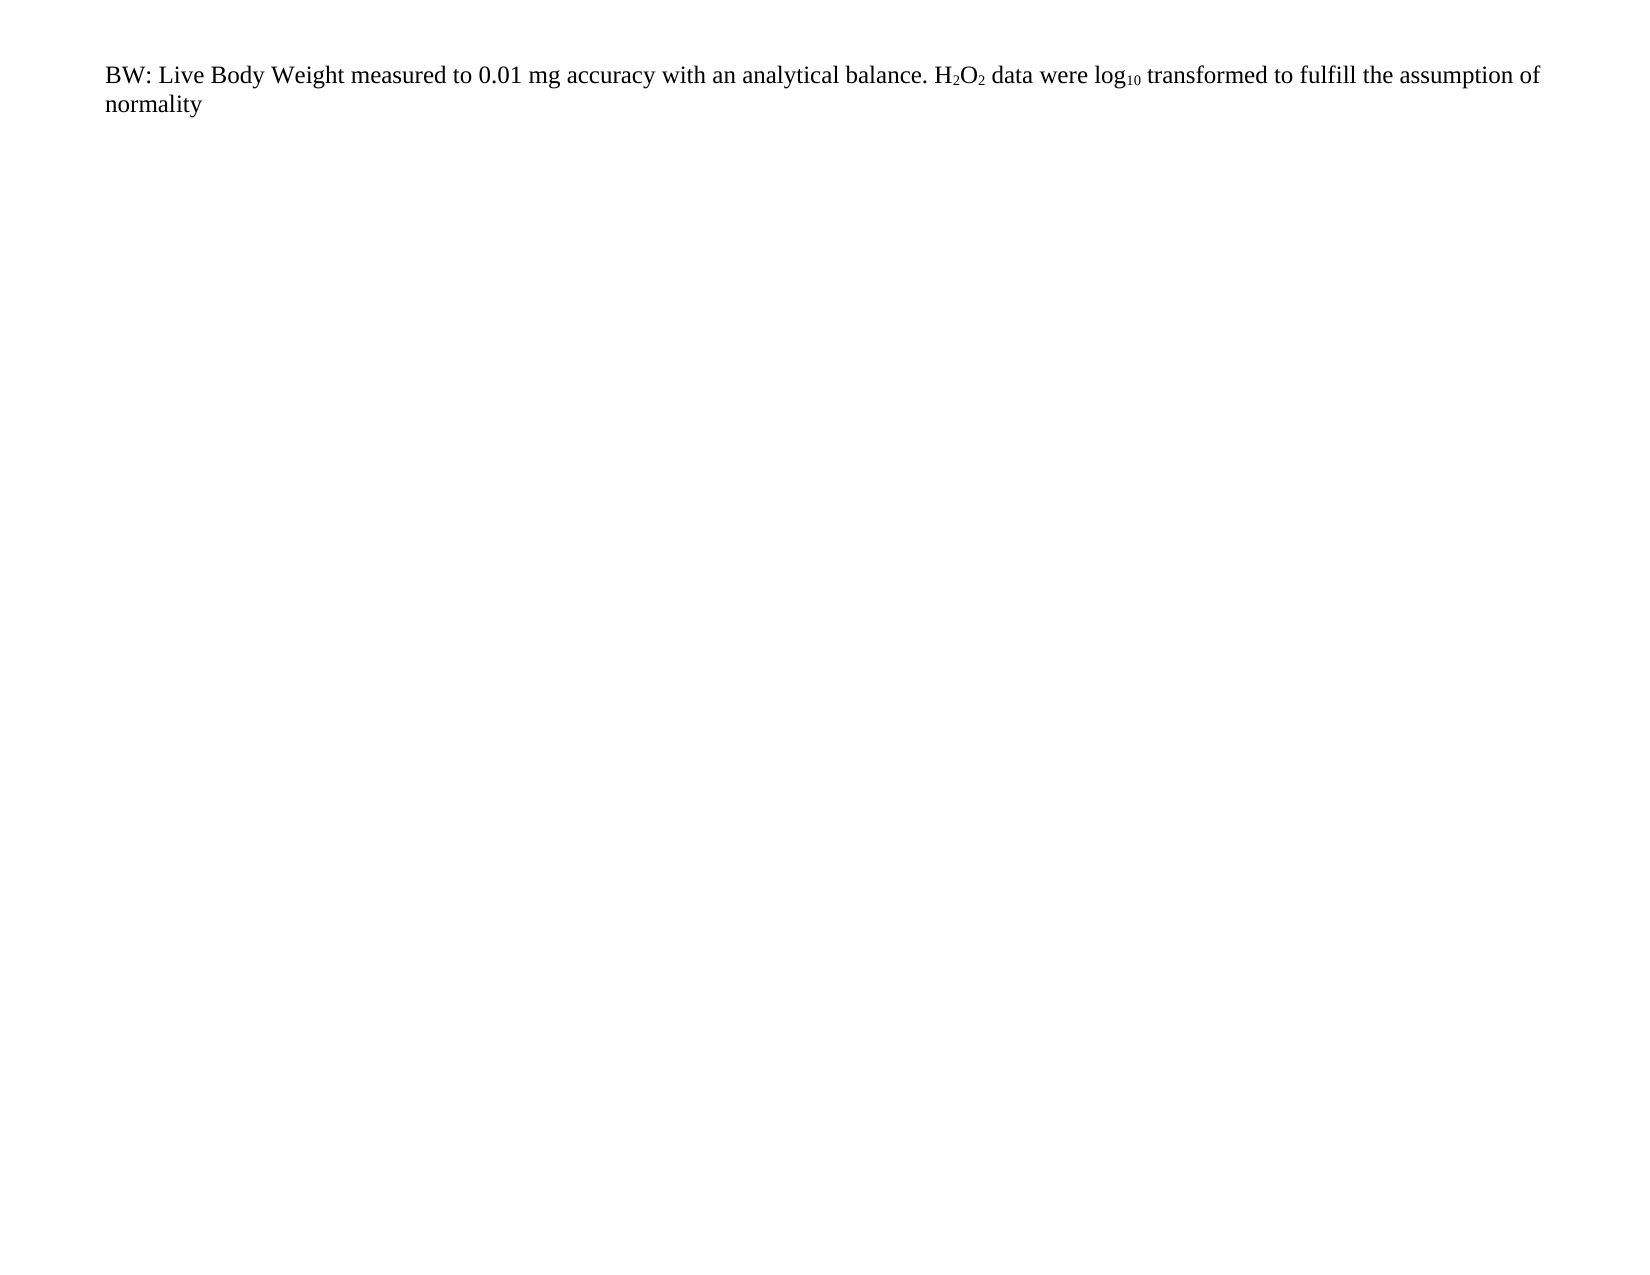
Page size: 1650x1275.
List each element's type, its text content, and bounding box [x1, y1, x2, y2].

text BW: Live Body Weight measured to 0.01 mg accuracy with an analytical balance. H2O2 data were log10 transformed to fulfill the assumption of normality [105, 60, 1545, 117]
